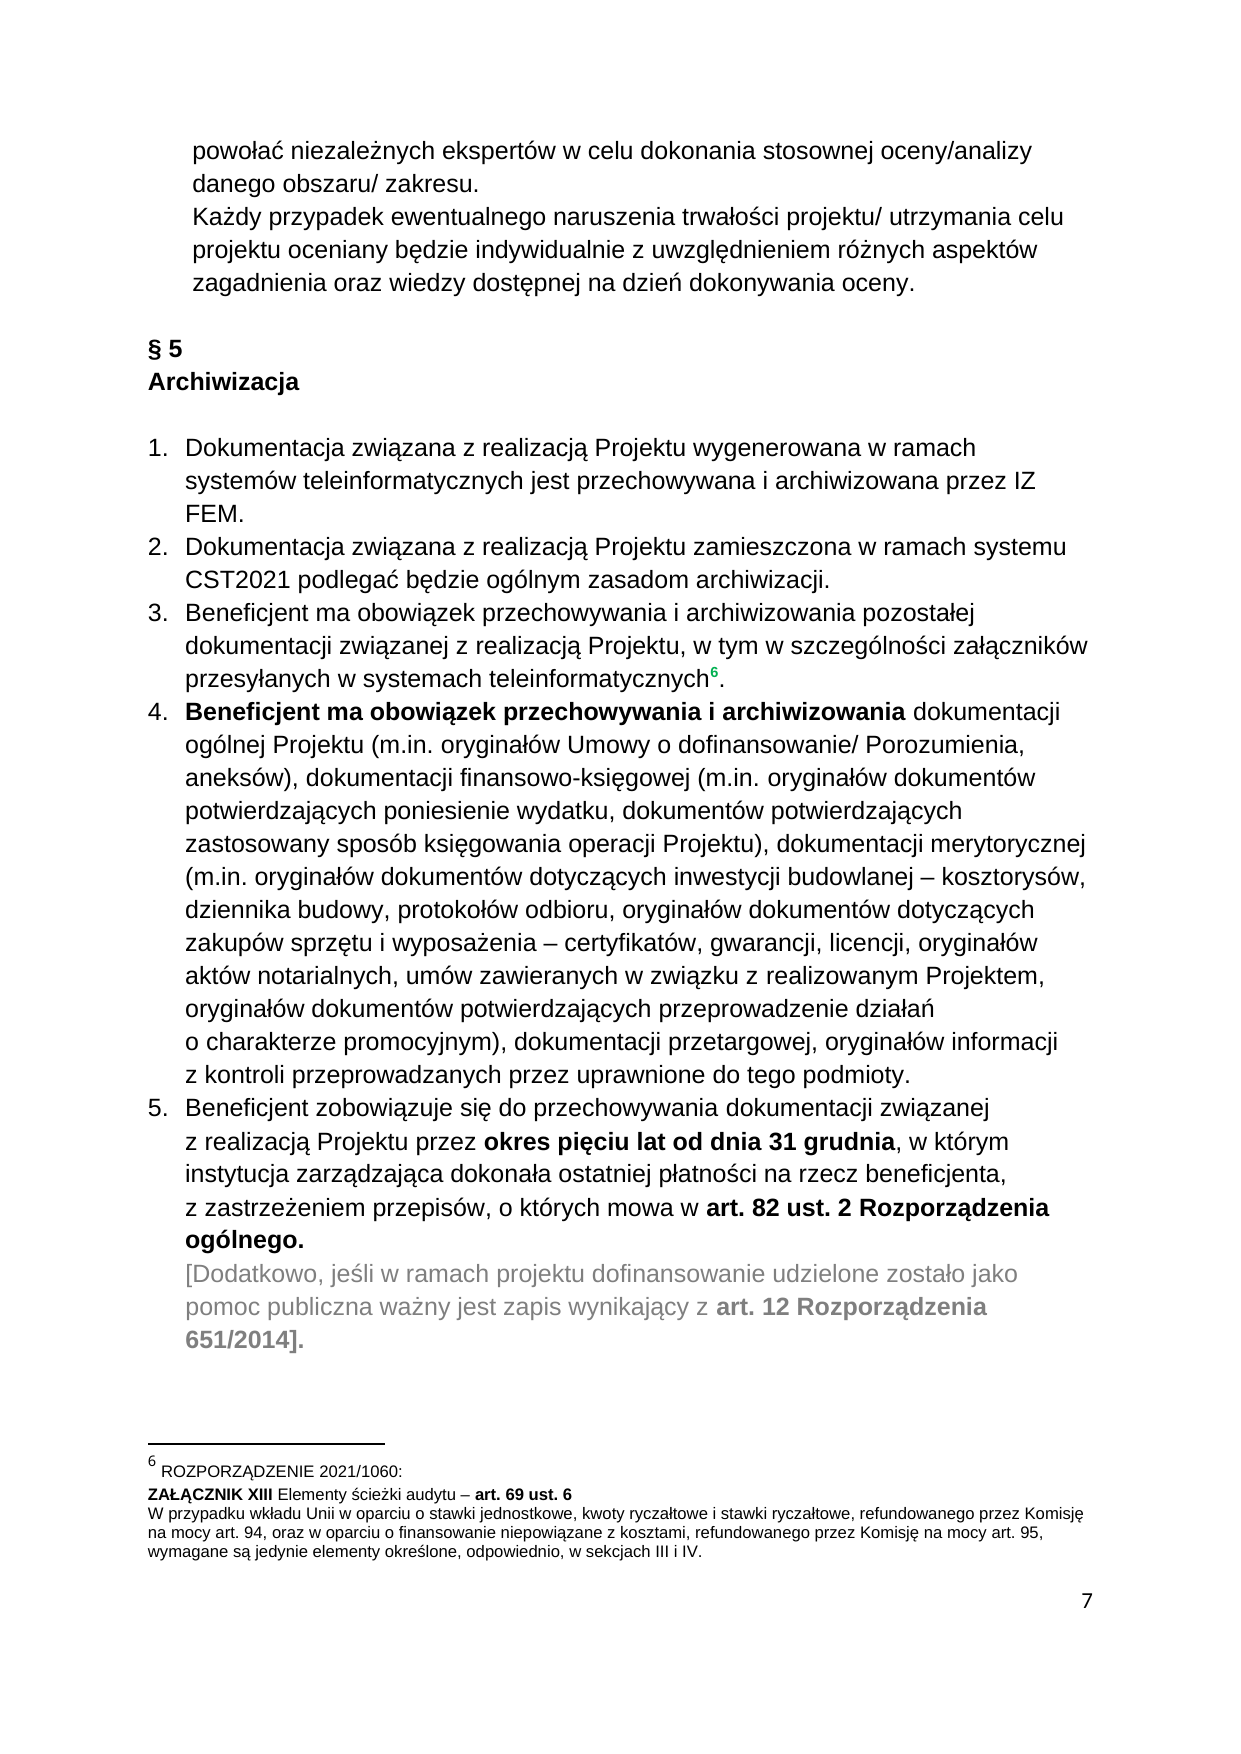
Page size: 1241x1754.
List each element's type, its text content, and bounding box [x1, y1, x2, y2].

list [148, 136, 1092, 198]
list [Dodatkowo, jeśli w ramach projektu dofinansowanie udzielone zostało jako pomoc publiczna ważny jest zapis wynikający z art. 12 Rozporządzenia 651/2014]. [185, 1258, 1092, 1353]
text § 5 [148, 334, 1092, 363]
list Beneficjent ma obowiązek przechowywania i archiwizowania pozostałej dokumentacji związanej z realizacją Projektu, w tym w szczególności załączników przesyłanych w systemach teleinformatycznych. [148, 598, 1092, 693]
text Archiwizacja [148, 367, 1092, 396]
text Każdy przypadek ewentualnego naruszenia trwałości projektu/ utrzymania celu projektu oceniany będzie indywidualnie z uwzględnieniem różnych aspektów zagadnienia oraz wiedzy dostępnej na dzień dokonywania oceny. [192, 202, 1092, 297]
list Dokumentacja związana z realizacją Projektu wygenerowana w ramach systemów teleinformatycznych jest przechowywana i archiwizowana przez IZ FEM. [148, 433, 1092, 528]
list Dokumentacja związana z realizacją Projektu zamieszczona w ramach systemu CST2021 podlegać będzie ogólnym zasadom archiwizacji. [148, 532, 1092, 594]
list Beneficjent zobowiązuje się do przechowywania dokumentacji związanej z realizacją Projektu przez okres pięciu lat od dnia 31 grudnia, w którym instytucja zarządzająca dokonała ostatniej płatności na rzecz beneficjenta, z zastrzeżeniem przepisów, o których mowa w art. 82 ust. 2 Rozporządzenia ogólnego. [148, 1093, 1092, 1254]
list Beneficjent ma obowiązek przechowywania i archiwizowania dokumentacji ogólnej Projektu (m.in. oryginałów Umowy o dofinansowanie/ Porozumienia, aneksów), dokumentacji finansowo-księgowej (m.in. oryginałów dokumentów potwierdzających poniesienie wydatku, dokumentów potwierdzających zastosowany sposób księgowania operacji Projektu), dokumentacji merytorycznej (m.in. oryginałów dokumentów dotyczących inwestycji budowlanej – kosztorysów, dziennika budowy, protokołów odbioru, oryginałów dokumentów dotyczących zakupów sprzętu i wyposażenia – certyfikatów, gwarancji, licencji, oryginałów aktów notarialnych, umów zawieranych w związku z realizowanym Projektem, oryginałów dokumentów potwierdzających przeprowadzenie działań o charakterze promocyjnym), dokumentacji przetargowej, oryginałów informacji z kontroli przeprowadzanych przez uprawnione do tego podmioty. [148, 697, 1092, 1089]
